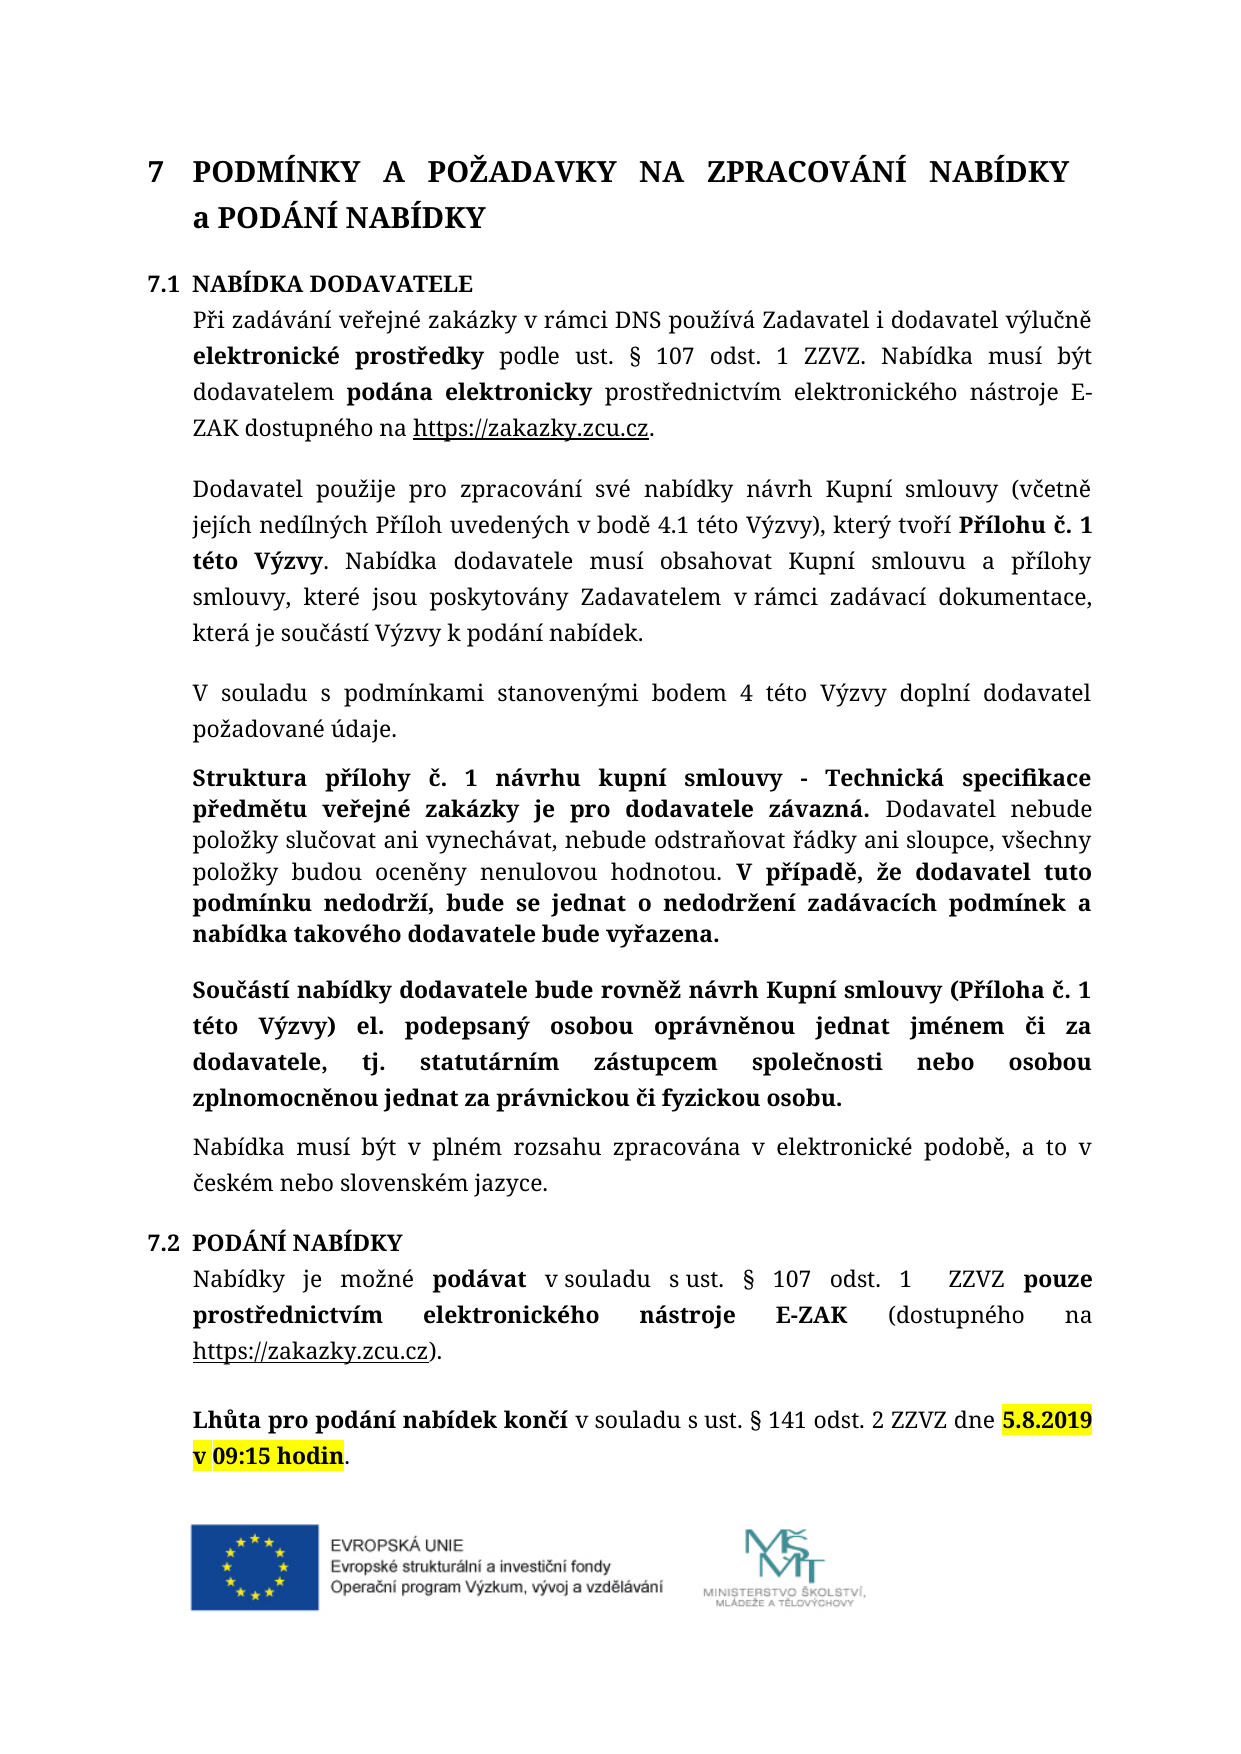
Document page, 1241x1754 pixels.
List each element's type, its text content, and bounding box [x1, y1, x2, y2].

text Lhůta pro podání nabídek končí v souladu s ust. § 141 odst. 2 ZZVZ dne 5.8.2019 v 09:15 hodin. [193, 1404, 1093, 1471]
picture [147, 1483, 903, 1653]
subtitle NABÍDKA DODAVATELE [147, 268, 1093, 299]
subtitle PODÁNÍ NABÍDKY [147, 1227, 1093, 1259]
text Součástí nabídky dodavatele bude rovněž návrh Kupní smlouvy (Příloha č. 1 této Výzvy) el. podepsaný osobou oprávněnou jednat jménem či za dodavatele, tj. statutárním zástupcem společnosti nebo osobou zplnomocněnou jednat za právnickou či fyzickou osobu. [192, 974, 1093, 1113]
text Dodavatel použije pro zpracování své nabídky návrh Kupní smlouvy (včetně jejích nedílných Příloh uvedených v bodě 4.1 této Výzvy), který tvoří Přílohu č. 1 této Výzvy. Nabídka dodavatele musí obsahovat Kupní smlouvu a přílohy smlouvy, které jsou poskytovány Zadavatelem v rámci zadávací dokumentace, která je součástí Výzvy k podání nabídek. [192, 473, 1093, 648]
text V souladu s podmínkami stanovenými bodem 4 této Výzvy doplní dodavatel požadované údaje. [192, 677, 1093, 744]
text Struktura přílohy č. 1 návrhu kupní smlouvy - Technická specifikace předmětu veřejné zakázky je pro dodavatele závazná. Dodavatel nebude položky slučovat ani vynechávat, nebude odstraňovat řádky ani sloupce, všechny položky budou oceněny nenulovou hodnotou. V případě, že dodavatel tuto podmínku nedodrží, bude se jednat o nedodržení zadávacích podmínek a nabídka takového dodavatele bude vyřazena. [192, 762, 1093, 949]
text Při zadávání veřejné zakázky v rámci DNS používá Zadavatel i dodavatel výlučně elektronické prostředky podle ust. § 107 odst. 1 ZZVZ. Nabídka musí být dodavatelem podána elektronicky prostřednictvím elektronického nástroje E-ZAK dostupného na https://zakazky.zcu.cz. [193, 304, 1093, 443]
subtitle PODMÍNKY A POŽADAVKY NA ZPRACOVÁNÍ NABÍDKY a PODÁNÍ NABÍDKY [148, 152, 1093, 237]
text Nabídka musí být v plném rozsahu zpracována v elektronické podobě, a to v českém nebo slovenském jazyce. [193, 1131, 1093, 1198]
text Nabídky je možné podávat v souladu s ust. § 107 odst. 1 ZZVZ pouze prostřednictvím elektronického nástroje E-ZAK (dostupného na https://zakazky.zcu.cz). [193, 1263, 1093, 1366]
